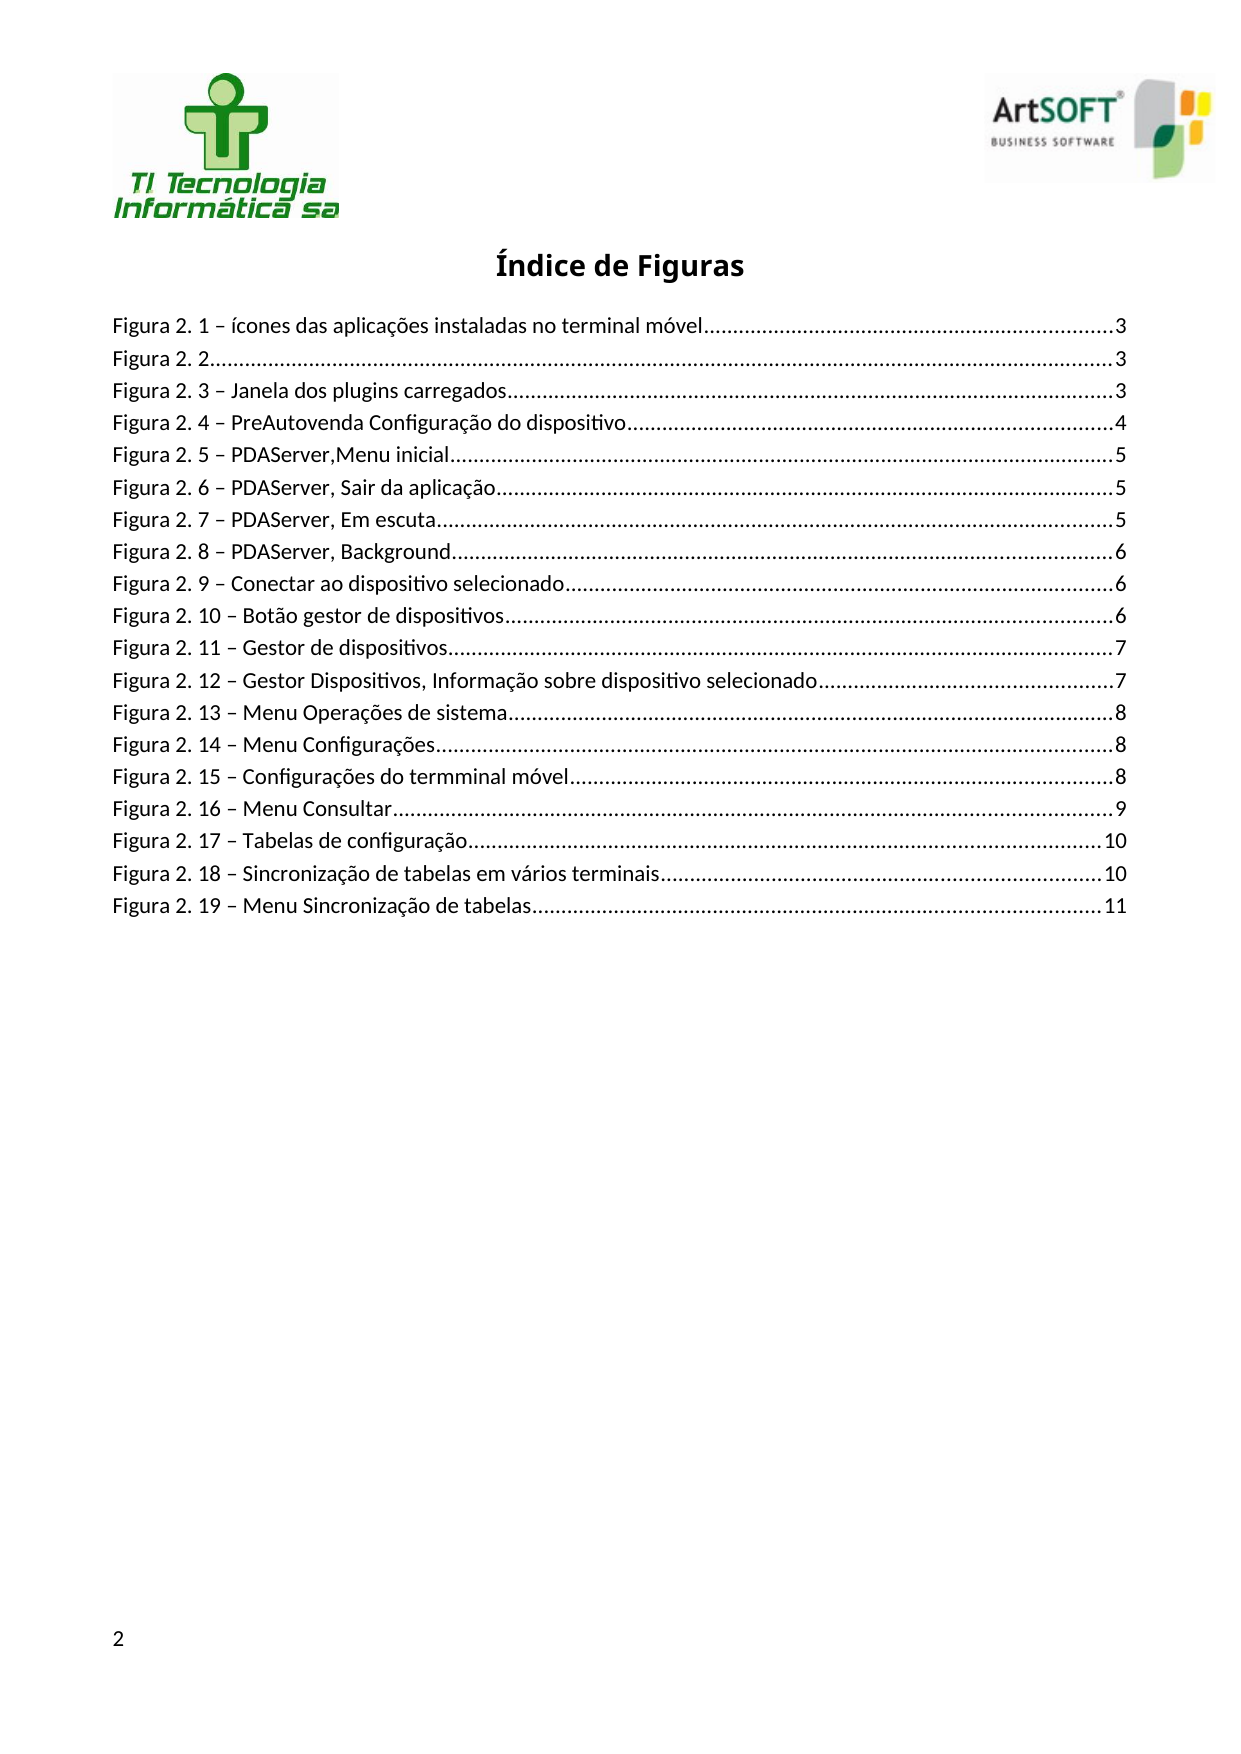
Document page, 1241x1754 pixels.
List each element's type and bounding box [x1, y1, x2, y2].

picture [984, 73, 1216, 183]
picture [112, 73, 339, 218]
